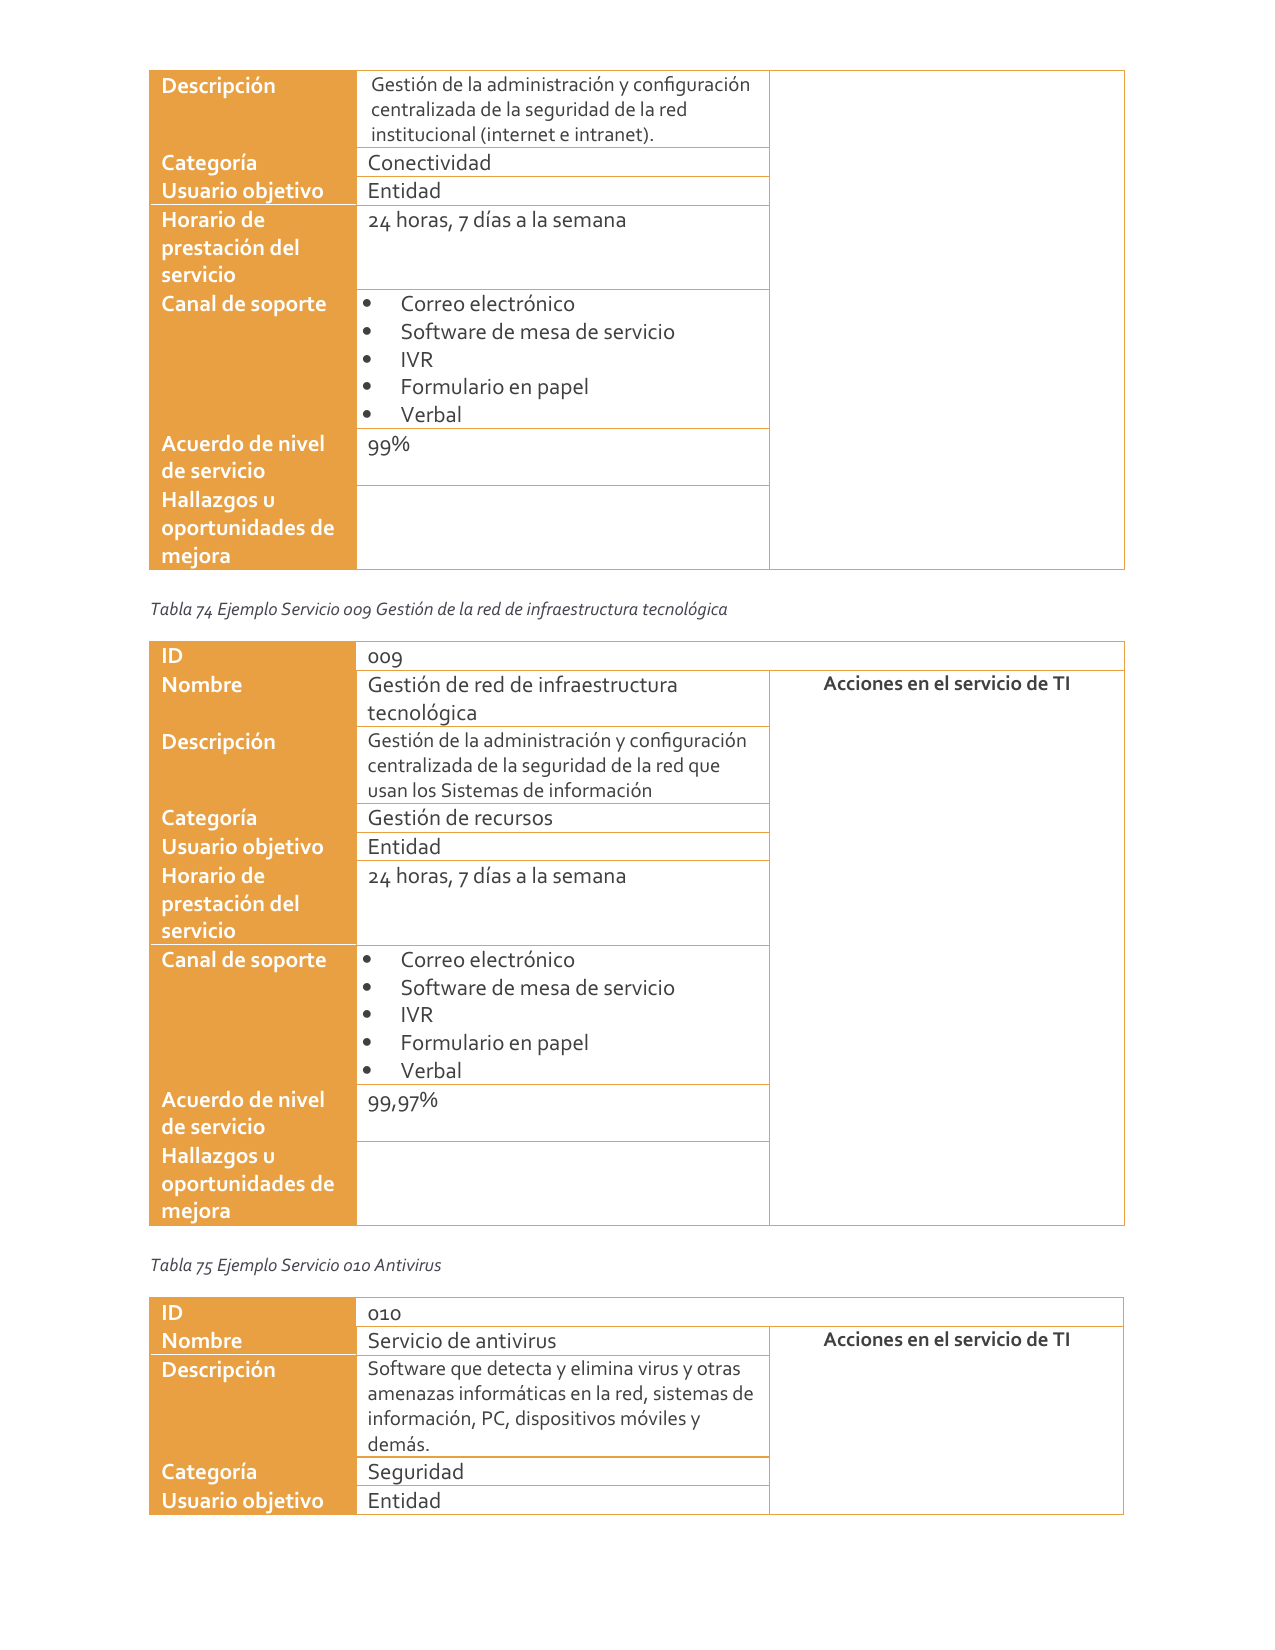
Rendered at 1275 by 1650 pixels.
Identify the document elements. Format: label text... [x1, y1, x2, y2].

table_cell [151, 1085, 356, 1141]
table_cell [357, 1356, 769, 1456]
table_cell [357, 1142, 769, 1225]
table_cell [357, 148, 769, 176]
text Tabla 75 Ejemplo Servicio 010 Antivirus [150, 1253, 1125, 1276]
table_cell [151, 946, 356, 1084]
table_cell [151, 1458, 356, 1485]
text Tabla 74 Ejemplo Servicio 009 Gestión de la red de infraestructura tecnológica [150, 598, 1125, 620]
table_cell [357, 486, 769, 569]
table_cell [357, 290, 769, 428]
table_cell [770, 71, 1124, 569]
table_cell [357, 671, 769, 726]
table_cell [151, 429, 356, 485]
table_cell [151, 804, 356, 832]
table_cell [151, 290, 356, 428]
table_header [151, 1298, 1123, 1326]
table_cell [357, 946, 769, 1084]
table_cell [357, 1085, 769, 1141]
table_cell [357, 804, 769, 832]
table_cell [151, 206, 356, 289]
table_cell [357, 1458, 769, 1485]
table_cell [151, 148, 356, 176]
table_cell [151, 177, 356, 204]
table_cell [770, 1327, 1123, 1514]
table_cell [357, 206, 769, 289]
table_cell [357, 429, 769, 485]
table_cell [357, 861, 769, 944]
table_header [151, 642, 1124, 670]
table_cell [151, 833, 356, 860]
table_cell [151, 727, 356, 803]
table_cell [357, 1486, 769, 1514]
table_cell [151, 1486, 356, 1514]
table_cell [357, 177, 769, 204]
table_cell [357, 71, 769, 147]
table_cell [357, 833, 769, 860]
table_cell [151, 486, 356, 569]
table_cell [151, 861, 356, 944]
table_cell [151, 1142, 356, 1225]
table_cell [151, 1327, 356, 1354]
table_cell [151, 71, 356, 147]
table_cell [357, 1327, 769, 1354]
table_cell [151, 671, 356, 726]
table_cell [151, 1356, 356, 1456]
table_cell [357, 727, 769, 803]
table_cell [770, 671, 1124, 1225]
